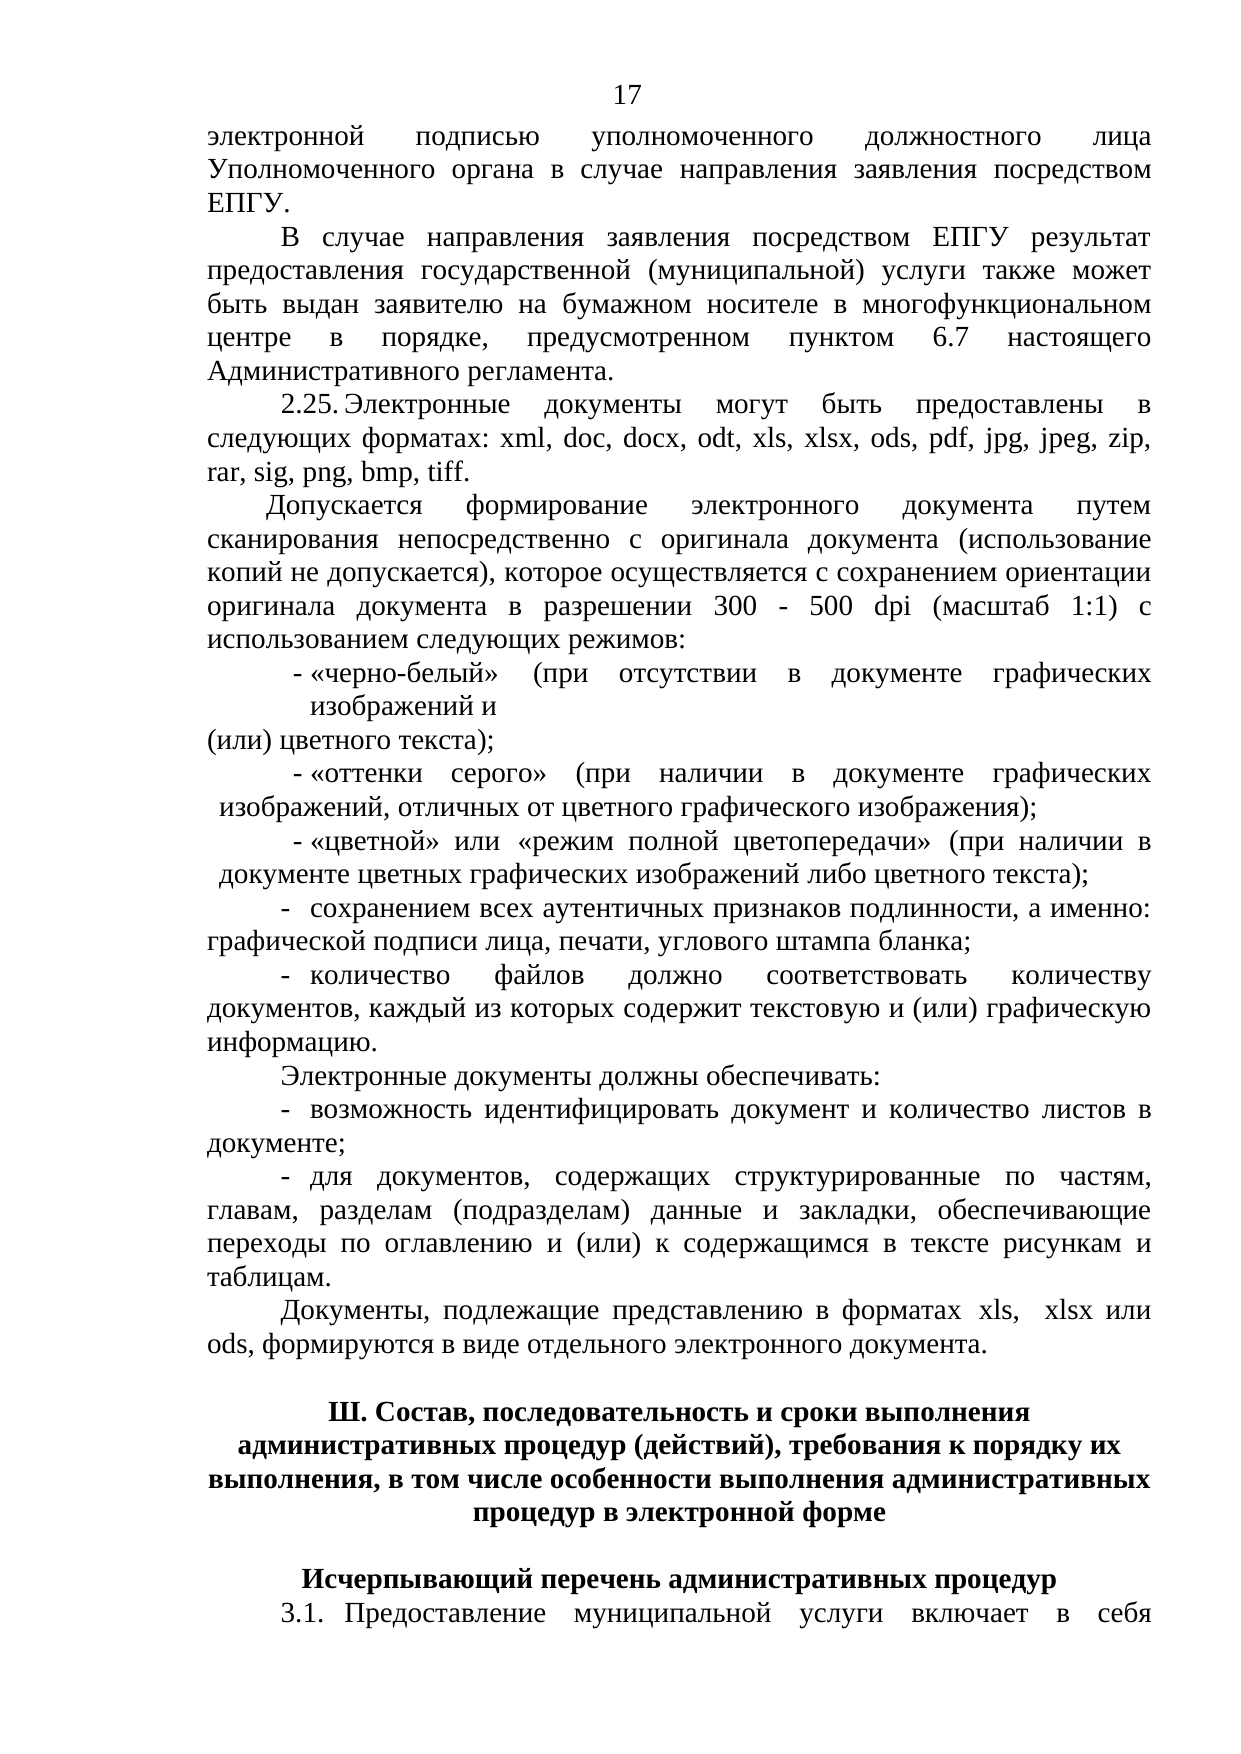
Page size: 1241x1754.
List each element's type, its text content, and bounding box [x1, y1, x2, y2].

text Допускается формирование электронного документа путем сканирования непосредственно с оригинала документа (использование копий не допускается), которое осуществляется с сохранением ориентации оригинала документа в разрешении 300 - 500 dpi (масштаб 1:1) с использованием следующих режимов: [207, 487, 1152, 655]
list «цветной» или «режим полной цветопередачи» (при наличии в документе цветных графических изображений либо цветного текста); [219, 823, 1152, 890]
list «черно-белый» (при отсутствии в документе графических изображений и [293, 655, 1152, 722]
list возможность идентифицировать документ и количество листов в документе; [207, 1091, 1152, 1158]
text Электронные документы должны обеспечивать: [207, 1058, 1152, 1091]
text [207, 118, 1152, 219]
text В случае направления заявления посредством ЕПГУ результат предоставления государственной (муниципальной) услуги также может быть выдан заявителю на бумажном носителе в многофункциональном центре в порядке, предусмотренном пунктом 6.7 настоящего Административного регламента. [207, 219, 1152, 386]
text Документы, подлежащие представлению в форматах xls, xlsx или ods, формируются в виде отдельного электронного документа. [207, 1292, 1152, 1359]
list для документов, содержащих структурированные по частям, главам, разделам (подразделам) данные и закладки, обеспечивающие переходы по оглавлению и (или) к содержащимся в тексте рисункам и таблицам. [207, 1158, 1152, 1292]
list Электронные документы могут быть предоставлены в следующих форматах: xml, doc, docx, odt, xls, xlsx, ods, pdf, jpg, jpeg, zip, rar, sig, png, bmp, tiff. [207, 387, 1152, 487]
list количество файлов должно соответствовать количеству документов, каждый из которых содержит текстовую и (или) графическую информацию. [207, 957, 1152, 1058]
subtitle Исчерпывающий перечень административных процедур [207, 1561, 1152, 1595]
text (или) цветного текста); [207, 722, 1152, 756]
list сохранением всех аутентичных признаков подлинности, а именно: графической подписи лица, печати, углового штампа бланка; [207, 890, 1152, 957]
list «оттенки серого» (при наличии в документе графических изображений, отличных от цветного графического изображения); [219, 756, 1152, 823]
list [207, 1595, 1152, 1628]
subtitle Ш. Состав, последовательность и сроки выполнения административных процедур (действий), требования к порядку их выполнения, в том числе особенности выполнения административных процедур в электронной форме [207, 1394, 1152, 1528]
